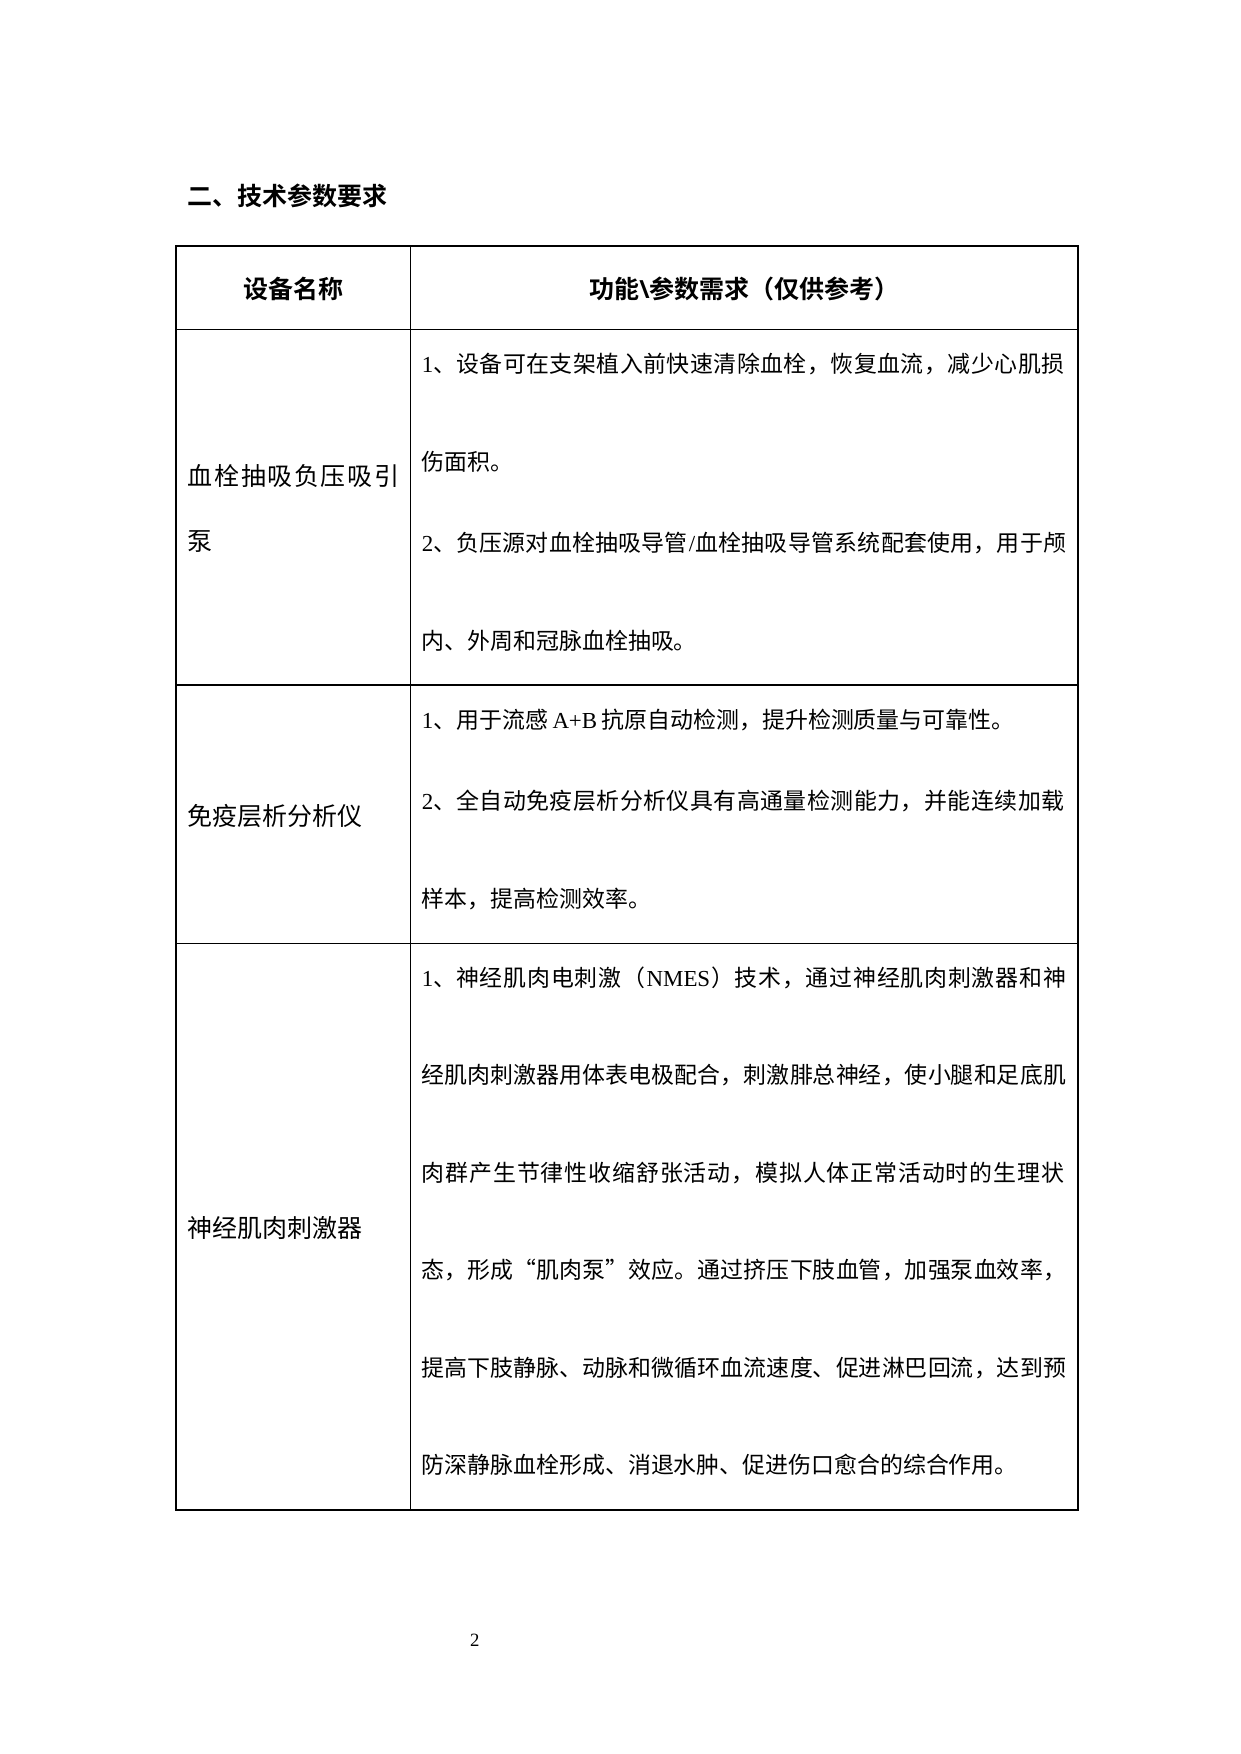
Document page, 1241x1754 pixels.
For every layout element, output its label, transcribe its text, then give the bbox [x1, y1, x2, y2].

table_cell 免疫层析分析仪 [177, 686, 410, 942]
table_cell 神经肌肉刺激器 [177, 944, 410, 1509]
table_cell 血栓抽吸负压吸引泵 [177, 330, 410, 684]
list 技术参数要求 [187, 162, 1053, 227]
table_cell 神经肌肉电刺激（NMES）技术，通过神经肌肉刺激器和神经肌肉刺激器用体表电极配合，刺激腓总神经，使小腿和足底肌肉群产生节律性收缩舒张活动，模拟人体正常活动时的生理状态，形成“肌肉泵”效应。通过挤压下肢血管，加强泵血效率，提高下肢静脉、动脉和微循环血流速度、促进淋巴回流，达到预防深静脉血栓形成、消退水肿、促进伤口愈合的综合作用。 [411, 944, 1077, 1509]
table_cell 设备可在支架植入前快速清除血栓，恢复血流，减少心肌损伤面积。 负压源对血栓抽吸导管/血栓抽吸导管系统配套使用，用于颅内、外周和冠脉血栓抽吸。 [411, 330, 1077, 684]
table_cell 用于流感A+B抗原自动检测，提升检测质量与可靠性。 全自动免疫层析分析仪具有高通量检测能力，并能连续加载样本，提高检测效率。 [411, 686, 1077, 942]
table_header 功能\参数需求（仅供参考） [411, 247, 1077, 329]
table_header 设备名称 [177, 247, 410, 329]
